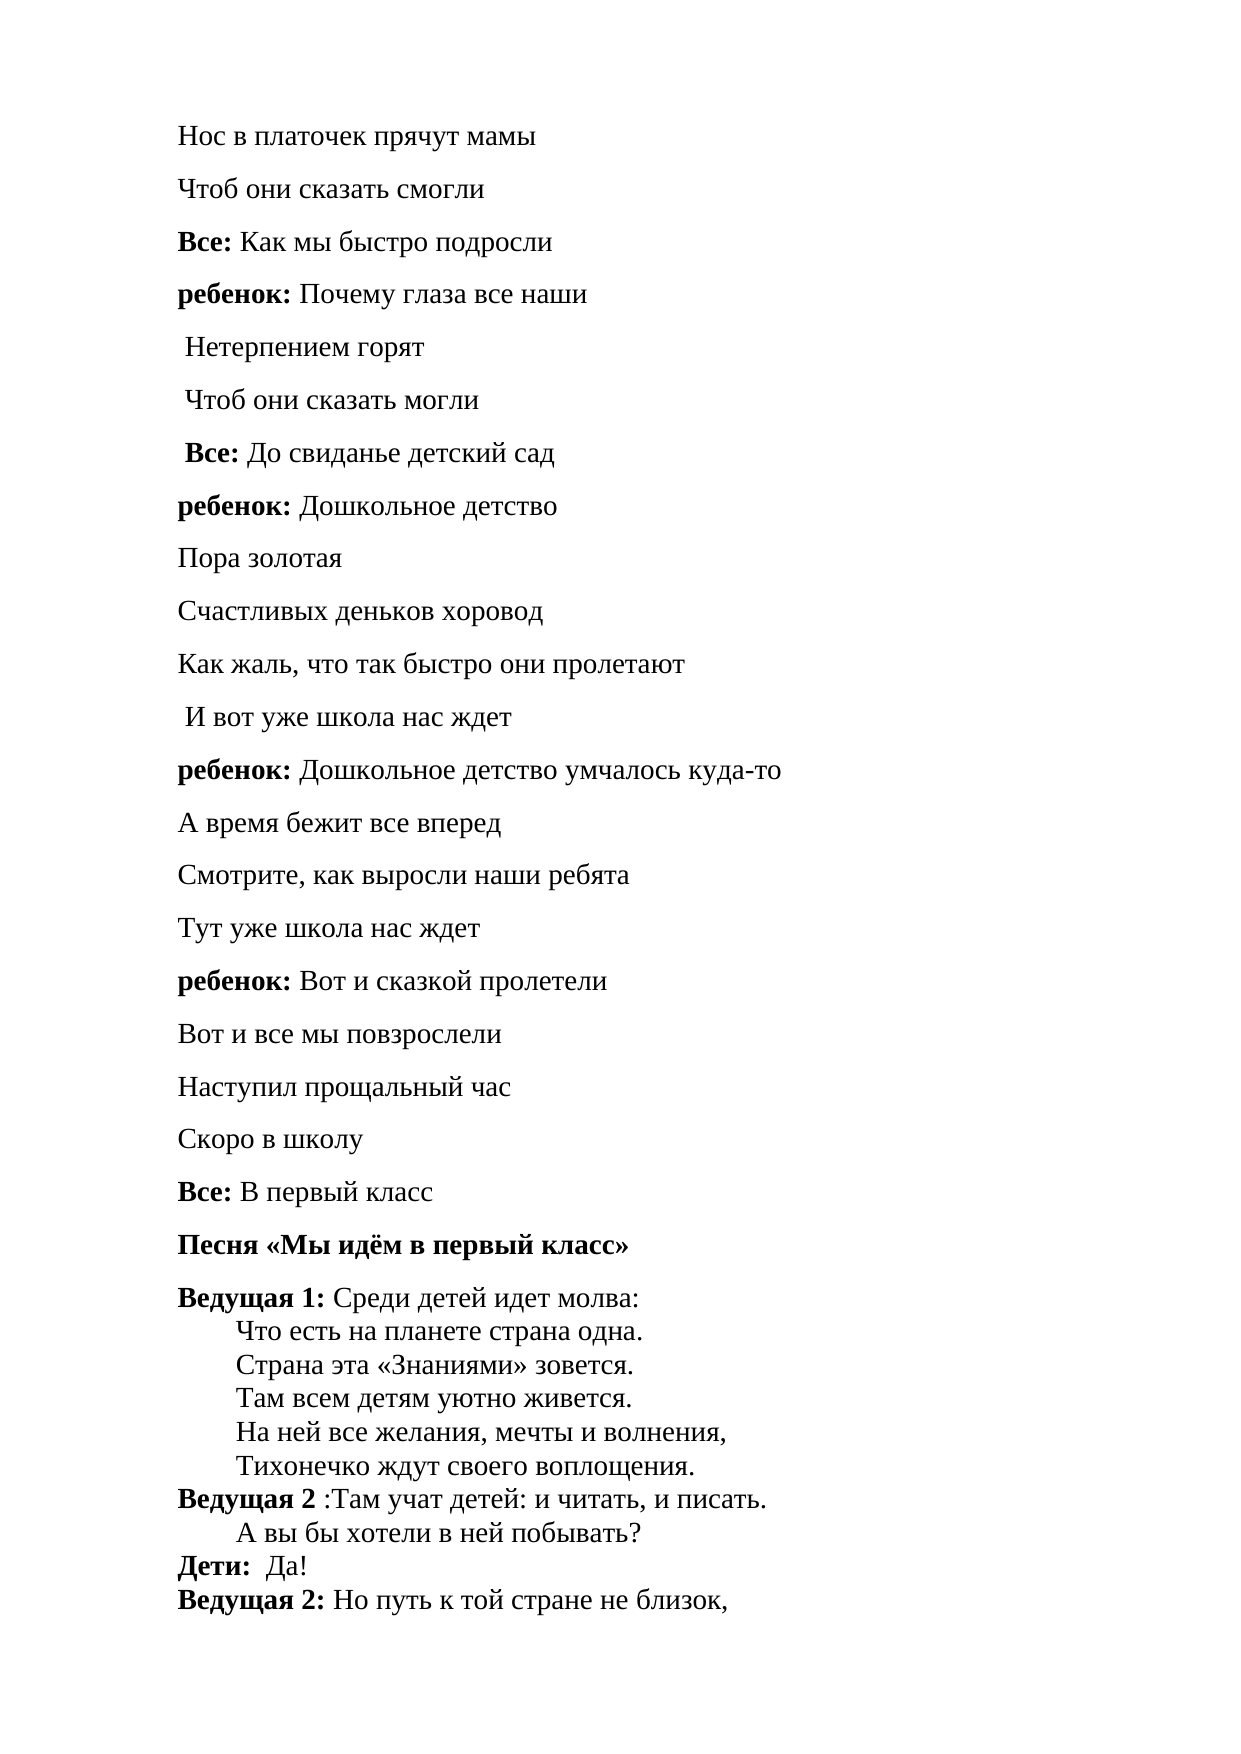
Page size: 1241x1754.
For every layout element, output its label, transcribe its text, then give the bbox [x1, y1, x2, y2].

text ребенок: Дошкольное детство умчалось куда-то [177, 752, 1152, 785]
text ребенок: Вот и сказкой пролетели [177, 963, 1152, 997]
text Нос в платочек прячут мамы [177, 118, 1152, 152]
text Тут уже школа нас ждет [177, 910, 1152, 944]
text ребенок: Почему глаза все наши [177, 277, 1152, 310]
text Вот и все мы повзрослели [177, 1016, 1152, 1049]
text И вот уже школа нас ждет [177, 699, 1152, 733]
text Все: В первый класс [177, 1174, 1152, 1208]
text Ведущая 1: Среди детей идет молва: [177, 1280, 1152, 1313]
text Страна эта «Знаниями» зовется. [177, 1347, 1152, 1381]
text Что есть на планете страна одна. [177, 1313, 1152, 1347]
text Скоро в школу [177, 1122, 1152, 1155]
text Все: Как мы быстро подросли [177, 224, 1152, 257]
text Как жаль, что так быстро они пролетают [177, 646, 1152, 680]
text Нетерпением горят [177, 329, 1152, 363]
text Смотрите, как выросли наши ребята [177, 857, 1152, 891]
text Ведущая 2 :Там учат детей: и читать, и писать. [177, 1481, 1152, 1515]
text Счастливых деньков хоровод [177, 593, 1152, 627]
text Все: До свиданье детский сад [177, 435, 1152, 468]
text А время бежит все вперед [177, 805, 1152, 838]
text Дети: Да! [177, 1548, 1152, 1582]
text Чтоб они сказать смогли [177, 171, 1152, 204]
text Пора золотая [177, 541, 1152, 574]
text Там всем детям уютно живется. [177, 1381, 1152, 1414]
text Чтоб они сказать могли [177, 382, 1152, 416]
text Наступил прощальный час [177, 1069, 1152, 1102]
text ребенок: Дошкольное детство [177, 488, 1152, 521]
text А вы бы хотели в ней побывать? [177, 1515, 1152, 1548]
text Песня «Мы идём в первый класс» [177, 1227, 1152, 1261]
text Тихонечко ждут своего воплощения. [177, 1448, 1152, 1481]
text На ней все желания, мечты и волнения, [177, 1414, 1152, 1448]
text Ведущая 2: Но путь к той стране не близок, [177, 1582, 1152, 1615]
